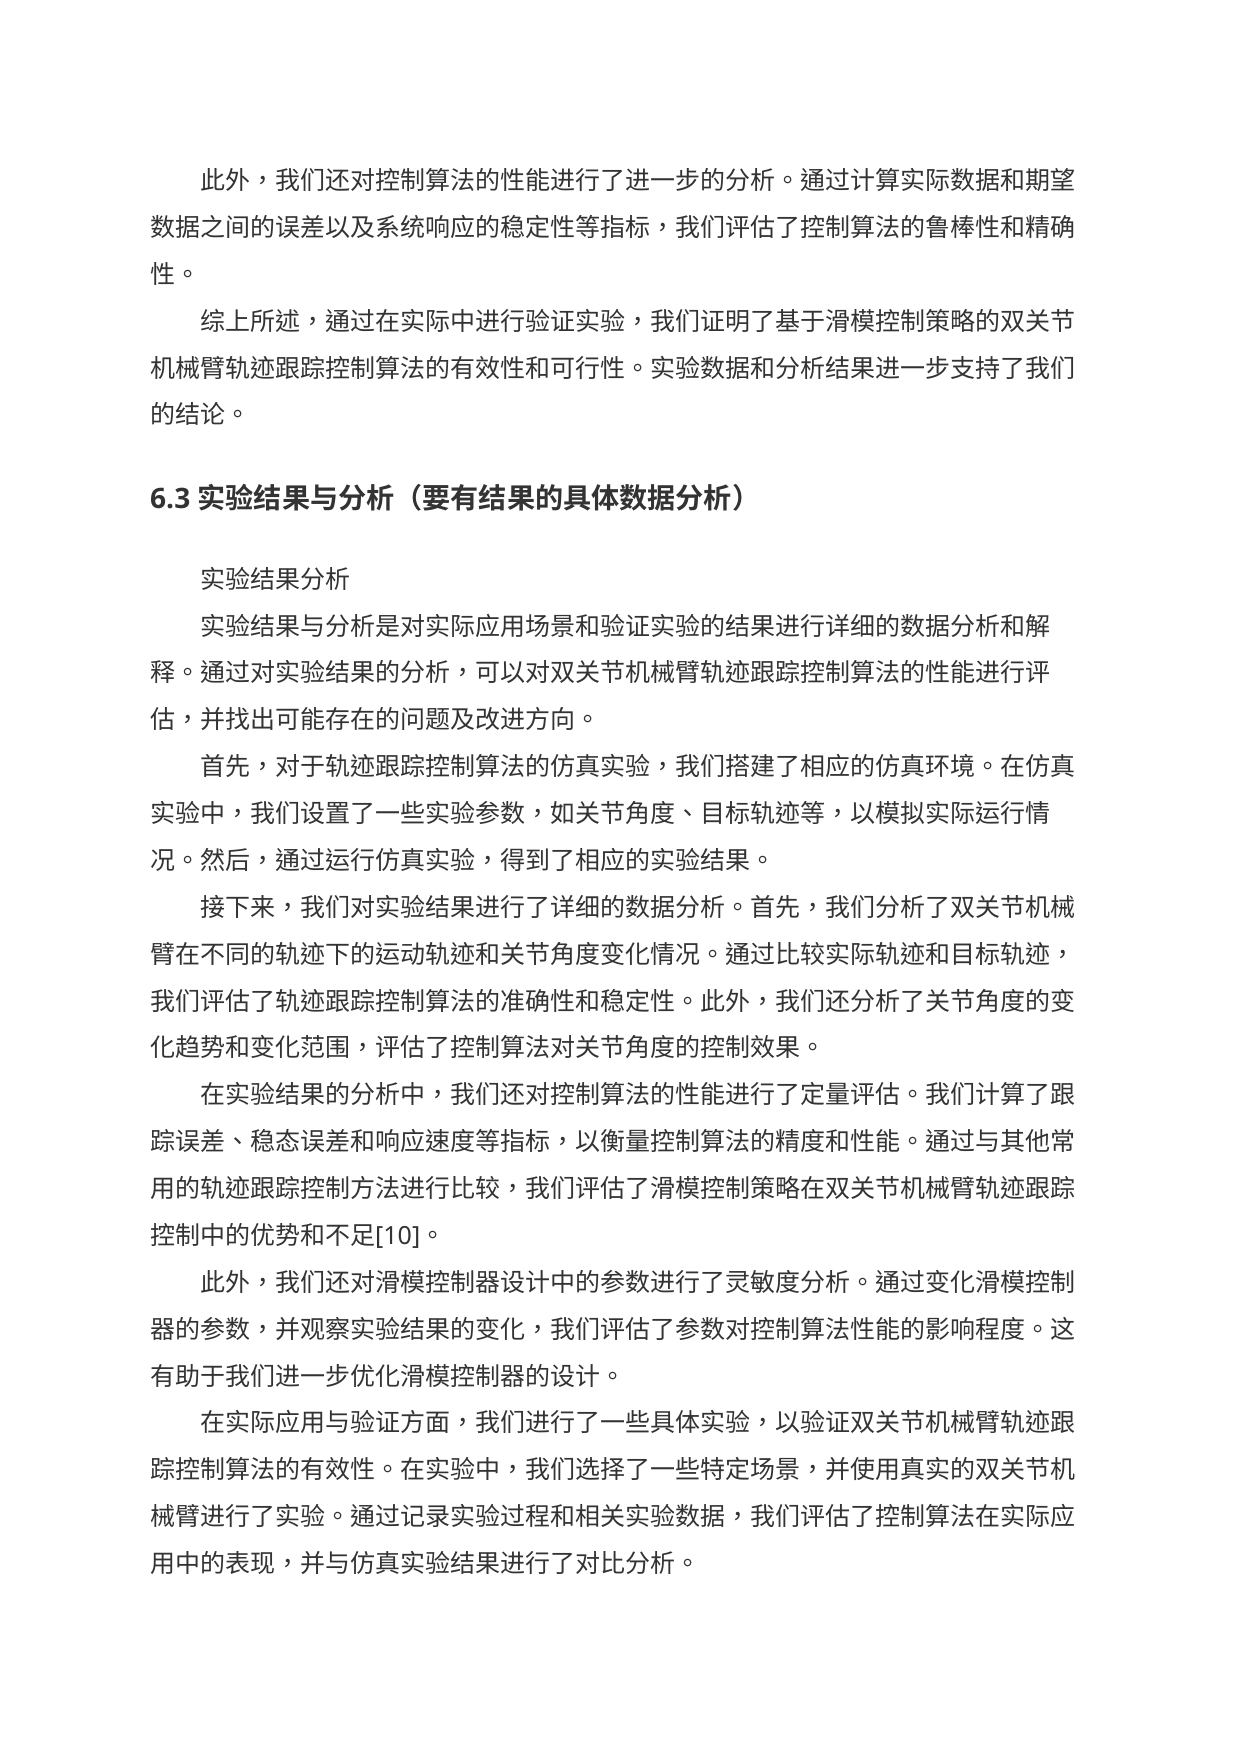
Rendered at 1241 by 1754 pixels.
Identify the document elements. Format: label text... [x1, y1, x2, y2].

text 实验结果分析 [150, 548, 1090, 595]
text 综上所述，通过在实际中进行验证实验，我们证明了基于滑模控制策略的双关节机械臂轨迹跟踪控制算法的有效性和可行性。实验数据和分析结果进一步支持了我们的结论。 [150, 291, 1090, 431]
text 在实验结果的分析中，我们还对控制算法的性能进行了定量评估。我们计算了跟踪误差、稳态误差和响应速度等指标，以衡量控制算法的精度和性能。通过与其他常用的轨迹跟踪控制方法进行比较，我们评估了滑模控制策略在双关节机械臂轨迹跟踪控制中的优势和不足[10]。 [150, 1064, 1090, 1252]
text 此外，我们还对滑模控制器设计中的参数进行了灵敏度分析。通过变化滑模控制器的参数，并观察实验结果的变化，我们评估了参数对控制算法性能的影响程度。这有助于我们进一步优化滑模控制器的设计。 [150, 1252, 1090, 1392]
text 接下来，我们对实验结果进行了详细的数据分析。首先，我们分析了双关节机械臂在不同的轨迹下的运动轨迹和关节角度变化情况。通过比较实际轨迹和目标轨迹，我们评估了轨迹跟踪控制算法的准确性和稳定性。此外，我们还分析了关节角度的变化趋势和变化范围，评估了控制算法对关节角度的控制效果。 [150, 877, 1090, 1064]
text 首先，对于轨迹跟踪控制算法的仿真实验，我们搭建了相应的仿真环境。在仿真实验中，我们设置了一些实验参数，如关节角度、目标轨迹等，以模拟实际运行情况。然后，通过运行仿真实验，得到了相应的实验结果。 [150, 736, 1090, 877]
text 在实际应用与验证方面，我们进行了一些具体实验，以验证双关节机械臂轨迹跟踪控制算法的有效性。在实验中，我们选择了一些特定场景，并使用真实的双关节机械臂进行了实验。通过记录实验过程和相关实验数据，我们评估了控制算法在实际应用中的表现，并与仿真实验结果进行了对比分析。 [150, 1392, 1090, 1580]
text 实验结果与分析是对实际应用场景和验证实验的结果进行详细的数据分析和解释。通过对实验结果的分析，可以对双关节机械臂轨迹跟踪控制算法的性能进行评估，并找出可能存在的问题及改进方向。 [150, 595, 1090, 736]
text 此外，我们还对控制算法的性能进行了进一步的分析。通过计算实际数据和期望数据之间的误差以及系统响应的稳定性等指标，我们评估了控制算法的鲁棒性和精确性。 [150, 150, 1090, 291]
subtitle 6.3 实验结果与分析（要有结果的具体数据分析） [150, 462, 1090, 517]
